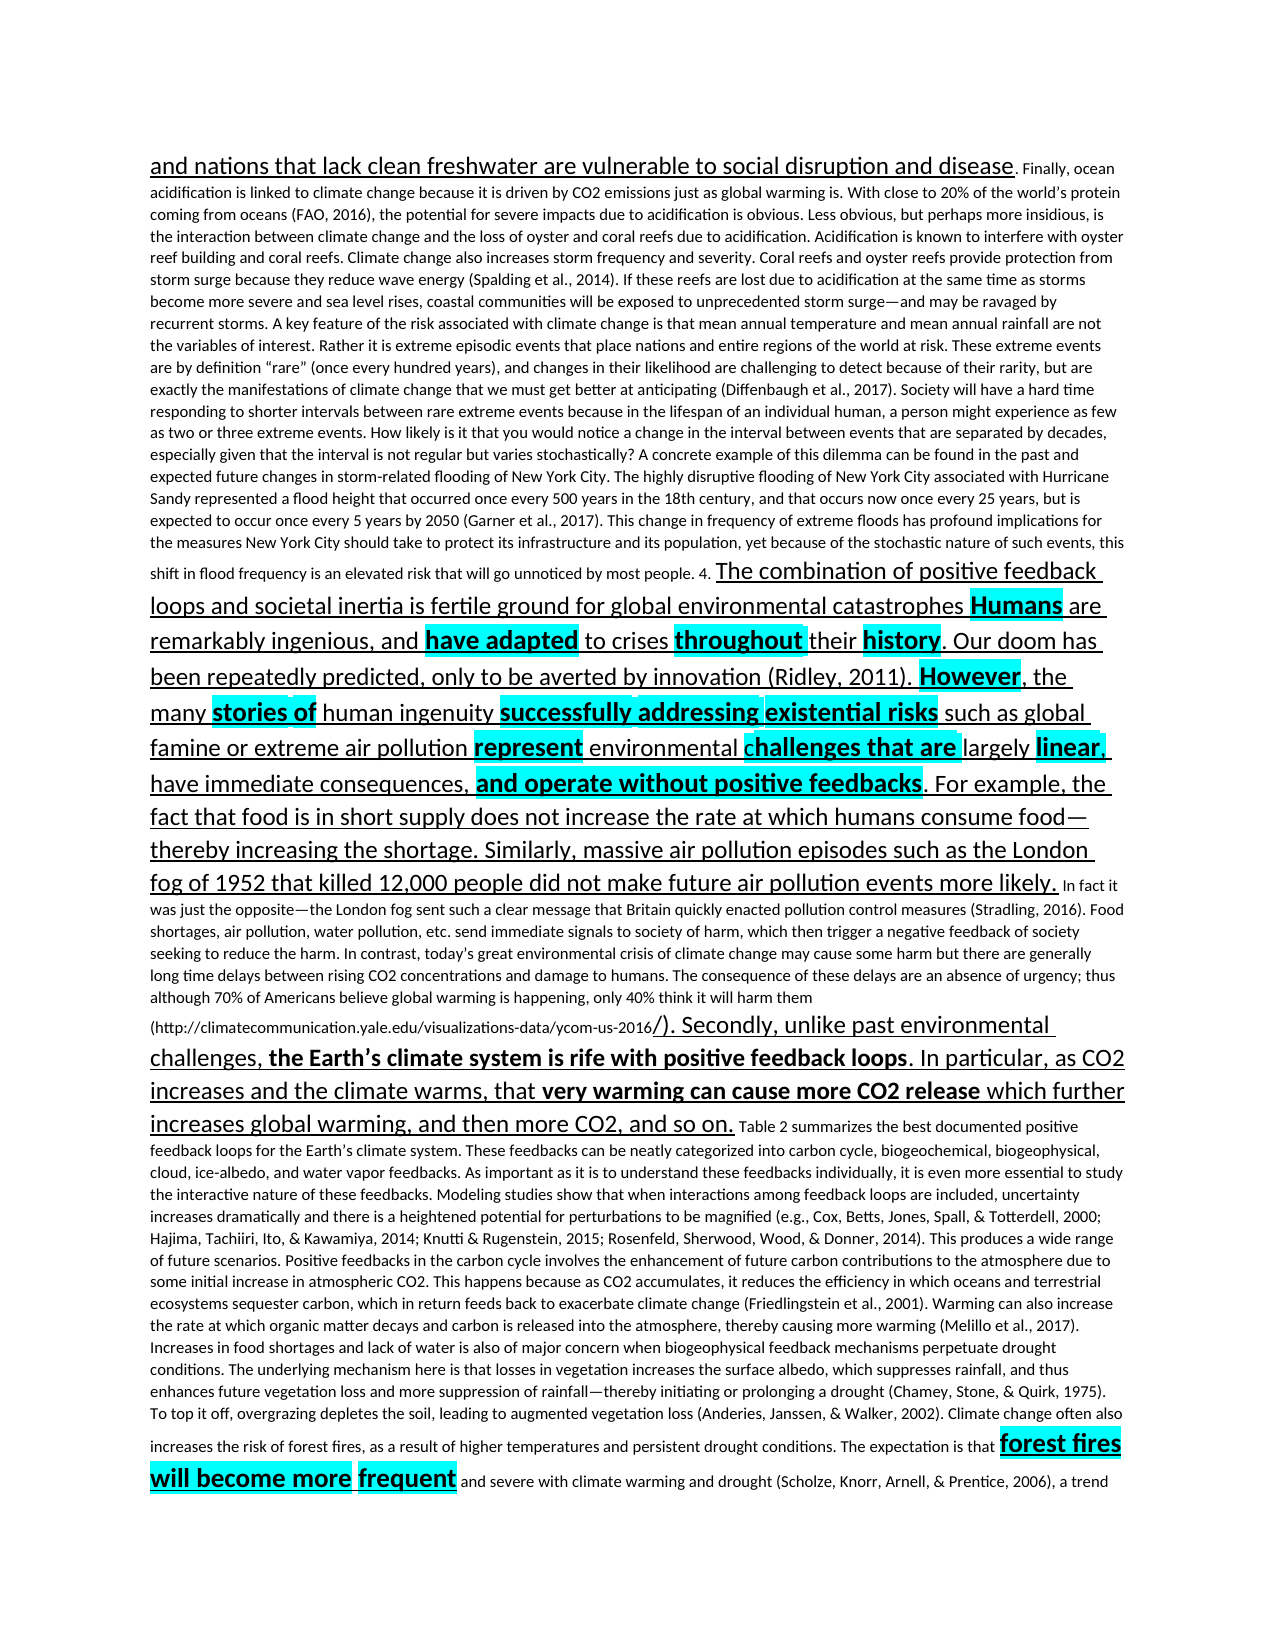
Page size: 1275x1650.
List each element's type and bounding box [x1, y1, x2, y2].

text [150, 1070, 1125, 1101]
text [150, 150, 1125, 1069]
text [150, 1103, 1125, 1494]
